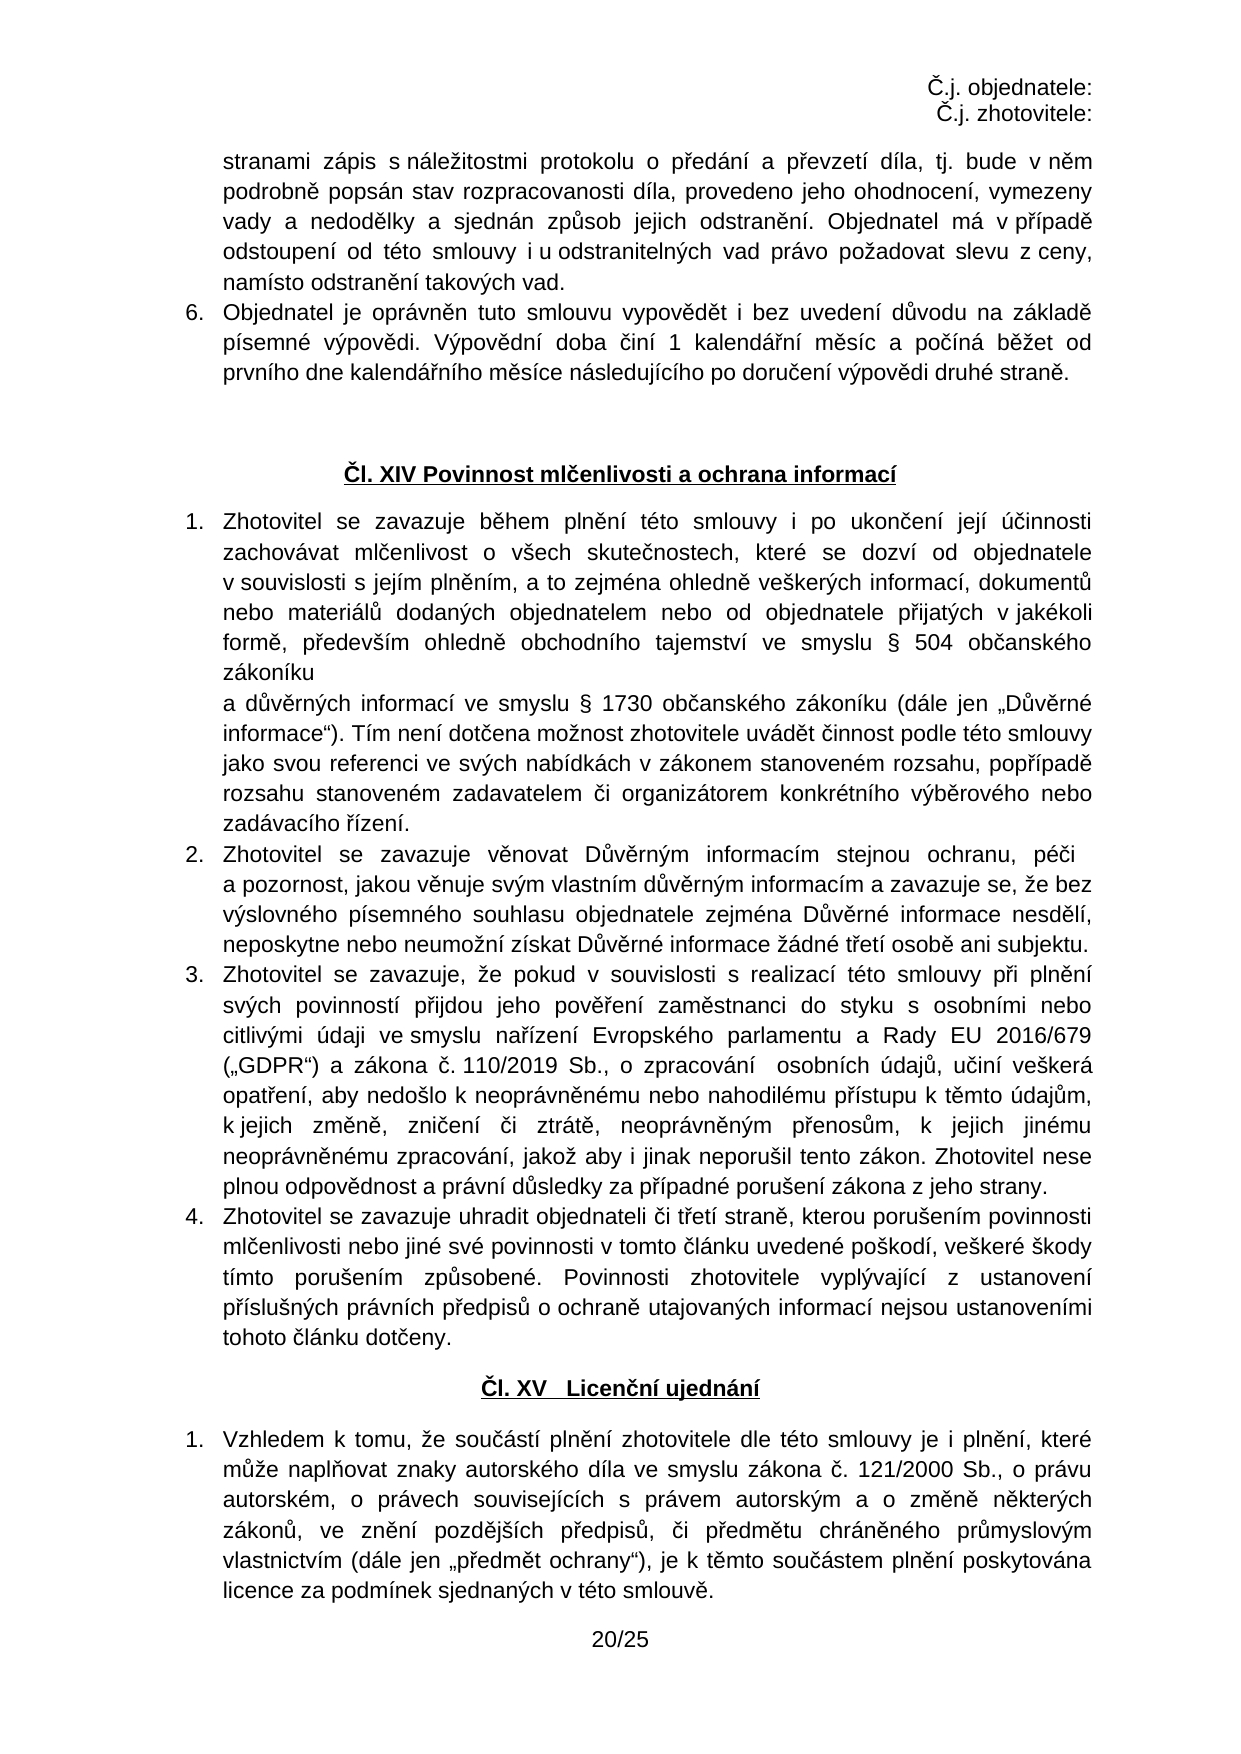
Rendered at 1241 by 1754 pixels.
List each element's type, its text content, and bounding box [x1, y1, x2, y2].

text Čl. XV Licenční ujednání [148, 1375, 1093, 1401]
list Zhotovitel se zavazuje během plnění této smlouvy i po ukončení její účinnosti zachovávat mlčenlivost o všech skutečnostech, které se dozví od objednatele v souvislosti s jejím plněním, a to zejména ohledně veškerých informací, dokumentů nebo materiálů dodaných objednatelem nebo od objednatele přijatých v jakékoli formě, především ohledně obchodního tajemství ve smyslu § 504 občanského zákoníku a důvěrných informací ve smyslu § 1730 občanského zákoníku (dále jen „Důvěrné informace“). Tím není dotčena možnost zhotovitele uvádět činnost podle této smlouvy jako svou referenci ve svých nabídkách v zákonem stanoveném rozsahu, popřípadě rozsahu stanoveném zadavatelem či organizátorem konkrétního výběrového nebo zadávacího řízení. [185, 508, 1093, 837]
list Objednatel je oprávněn tuto smlouvu vypovědět i bez uvedení důvodu na základě písemné výpovědi. Výpovědní doba činí 1 kalendářní měsíc a počíná běžet od prvního dne kalendářního měsíce následujícího po doručení výpovědi druhé straně. [185, 299, 1093, 385]
list Zhotovitel se zavazuje věnovat Důvěrným informacím stejnou ochranu, péči a pozornost, jakou věnuje svým vlastním důvěrným informacím a zavazuje se, že bez výslovného písemného souhlasu objednatele zejména Důvěrné informace nesdělí, neposkytne nebo neumožní získat Důvěrné informace žádné třetí osobě ani subjektu. [185, 841, 1093, 958]
text Čl. XIV Povinnost mlčenlivosti a ochrana informací [148, 461, 1093, 487]
list Zhotovitel se zavazuje, že pokud v souvislosti s realizací této smlouvy při plnění svých povinností přijdou jeho pověření zaměstnanci do styku s osobními nebo citlivými údaji ve smyslu nařízení Evropského parlamentu a Rady EU 2016/679 („GDPR“) a zákona č. 110/2019 Sb., o zpracování osobních údajů, učiní veškerá opatření, aby nedošlo k neoprávněnému nebo nahodilému přístupu k těmto údajům, k jejich změně, zničení či ztrátě, neoprávněným přenosům, k jejich jinému neoprávněnému zpracování, jakož aby i jinak neporušil tento zákon. Zhotovitel nese plnou odpovědnost a právní důsledky za případné porušení zákona z jeho strany. [185, 961, 1093, 1199]
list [185, 148, 1093, 295]
list Zhotovitel se zavazuje uhradit objednateli či třetí straně, kterou porušením povinnosti mlčenlivosti nebo jiné své povinnosti v tomto článku uvedené poškodí, veškeré škody tímto porušením způsobené. Povinnosti zhotovitele vyplývající z ustanovení příslušných právních předpisů o ochraně utajovaných informací nejsou ustanoveními tohoto článku dotčeny. [185, 1203, 1093, 1350]
list Vzhledem k tomu, že součástí plnění zhotovitele dle této smlouvy je i plnění, které může naplňovat znaky autorského díla ve smyslu zákona č. 121/2000 Sb., o právu autorském, o právech souvisejících s právem autorským a o změně některých zákonů, ve znění pozdějších předpisů, či předmětu chráněného průmyslovým vlastnictvím (dále jen „předmět ochrany“), je k těmto součástem plnění poskytována licence za podmínek sjednaných v této smlouvě. [185, 1426, 1093, 1603]
